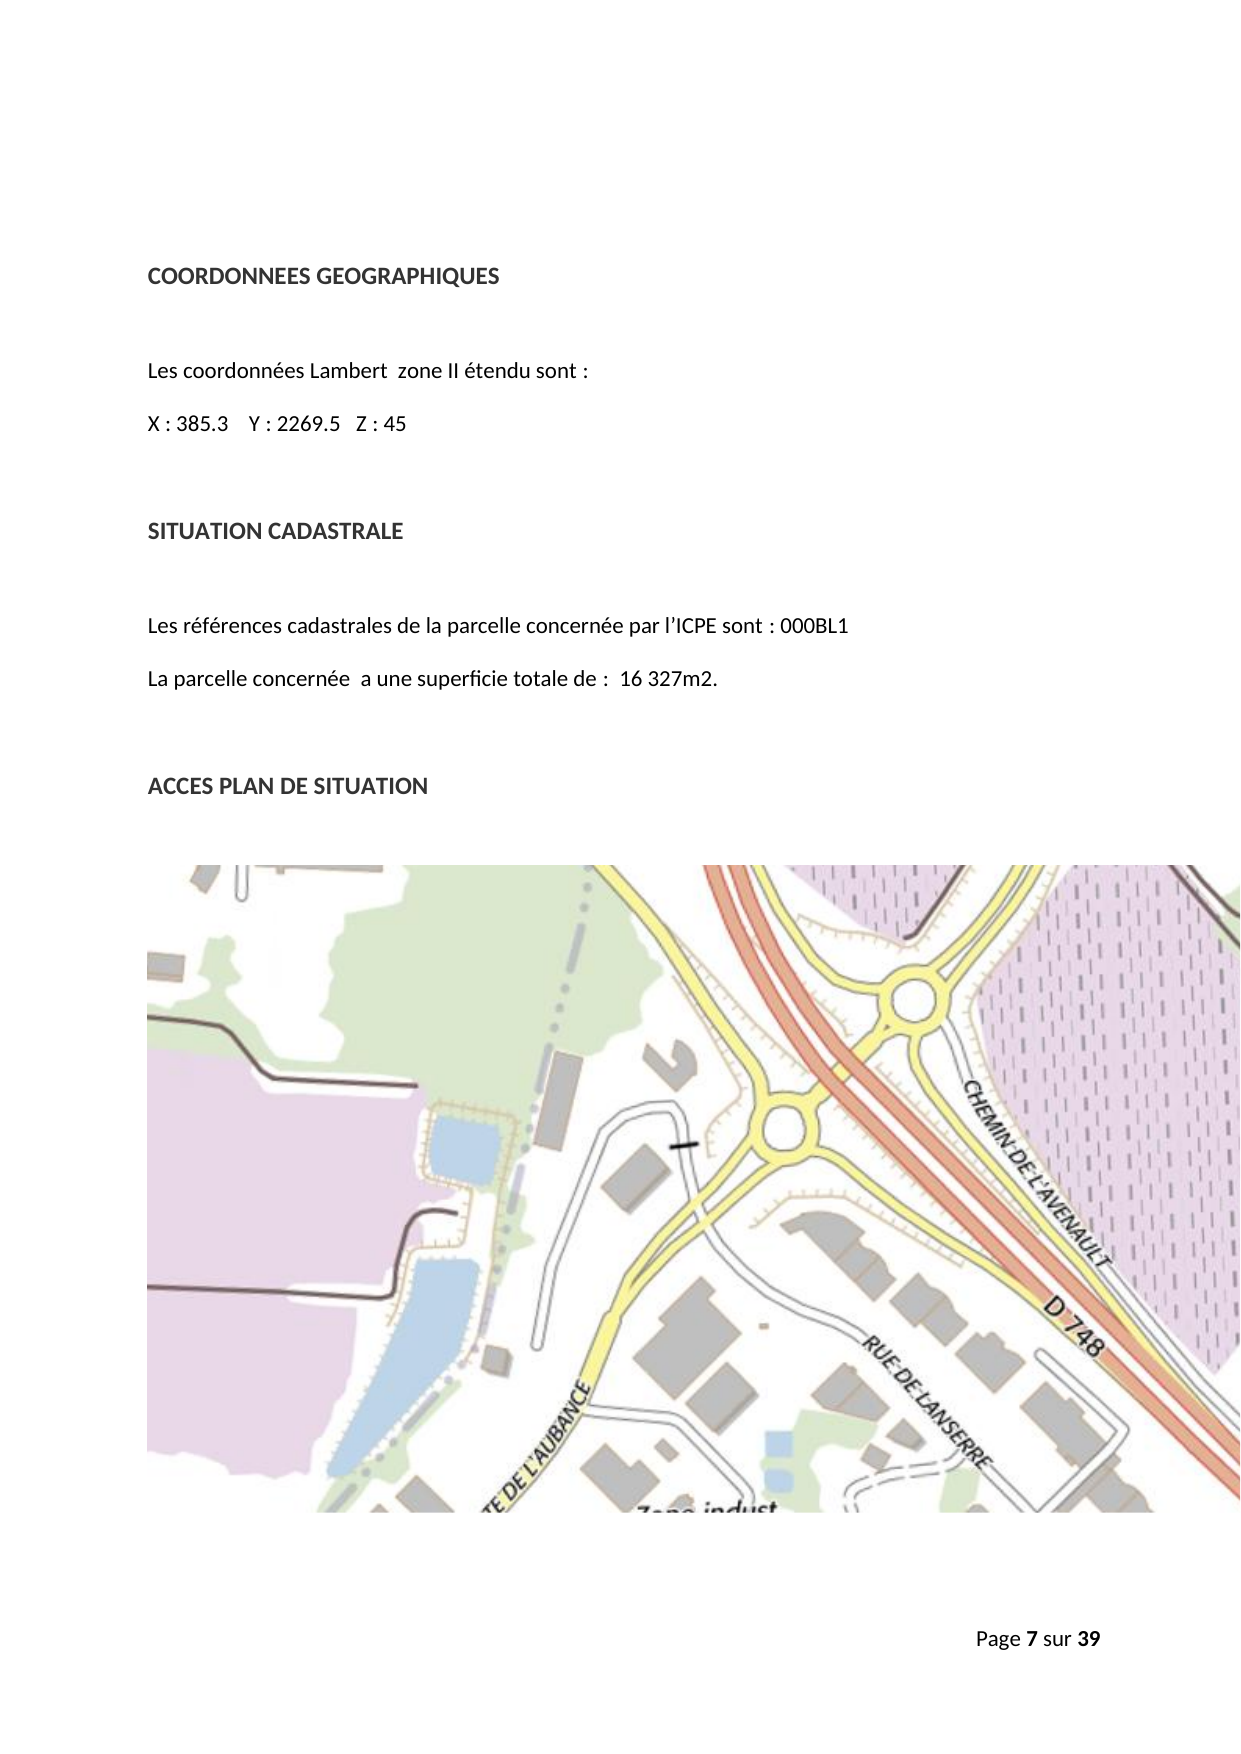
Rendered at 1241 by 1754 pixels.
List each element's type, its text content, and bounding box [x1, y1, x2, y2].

text Les références cadastrales de la parcelle concernée par l’ICPE sont : 000BL1 [148, 611, 1100, 639]
text La parcelle concernée a une superficie totale de : 16 327m2. [148, 664, 1100, 692]
subtitle ACCES PLAN DE SITUATION [148, 770, 1100, 801]
text X : 385.3 Y : 2269.5 Z : 45 [148, 409, 1100, 437]
subtitle COORDONNEES GEOGRAPHIQUES [148, 260, 1100, 290]
text Les coordonnées Lambert zone II étendu sont : [148, 356, 1100, 384]
picture [147, 865, 1241, 1585]
subtitle SITUATION CADASTRALE [148, 515, 1100, 545]
